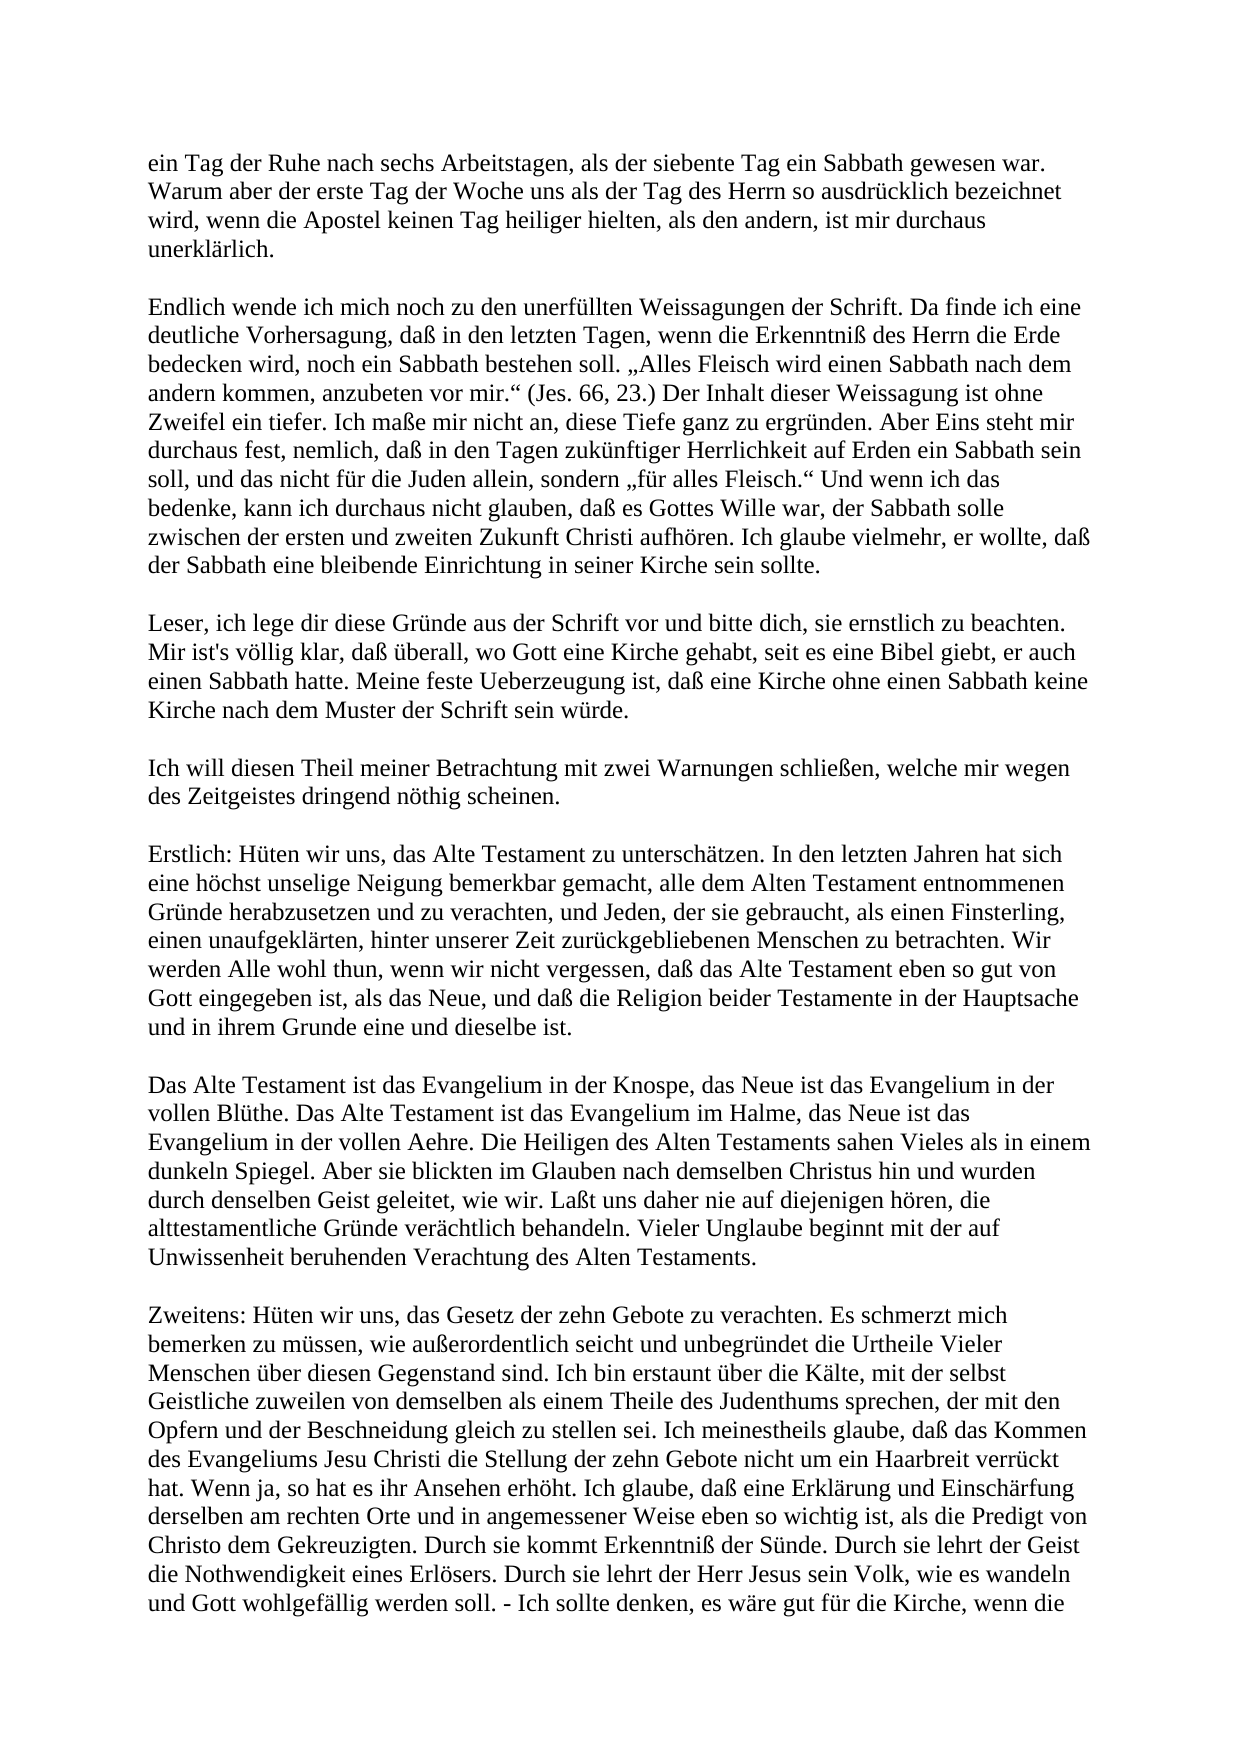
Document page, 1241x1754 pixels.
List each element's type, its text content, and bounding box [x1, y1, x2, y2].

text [148, 1386, 1093, 1616]
text Leser, ich lege dir diese Gründe aus der Schrift vor und bitte dich, sie ernstlich zu beachten. Mir ist's völlig klar, daß überall, wo Gott eine Kirche gehabt, seit es eine Bibel giebt, er auch einen Sabbath hatte. Meine feste Ueberzeugung ist, daß eine Kirche ohne einen Sabbath keine Kirche nach dem Muster der Schrift sein würde. [148, 695, 1093, 810]
text Erstlich: Hüten wir uns, das Alte Testament zu unterschätzen. In den letzten Jahren hat sich eine höchst unselige Neigung bemerkbar gemacht, alle dem Alten Testament entnommenen Gründe herabzusetzen und zu verachten, und Jeden, der sie gebraucht, als einen Finsterling, einen unaufgeklärten, hinter unserer Zeit zurückgebliebenen Menschen zu betrachten. Wir werden Alle wohl thun, wenn wir nicht vergessen, daß das Alte Testament eben so gut von Gott eingegeben ist, als das Neue, und daß die Religion beider Testamente in der Hauptsache und in ihrem Grunde eine und dieselbe ist. [148, 926, 1093, 1127]
text Das Alte Testament ist das Evangelium in der Knospe, das Neue ist das Evangelium in der vollen Blüthe. Das Alte Testament ist das Evangelium im Halme, das Neue ist das Evangelium in der vollen Aehre. Die Heiligen des Alten Testaments sahen Vieles als in einem dunkeln Spiegel. Aber sie blickten im Glauben nach demselben Christus hin und wurden durch denselben Geist geleitet, wie wir. Laßt uns daher nie auf diejenigen hören, die alttestamentliche Gründe verächtlich behandeln. Vieler Unglaube beginnt mit der auf Unwissenheit beruhenden Verachtung des Alten Testaments. [148, 1156, 1093, 1357]
text Endlich wende ich mich noch zu den unerfüllten Weissagungen der Schrift. Da finde ich eine deutliche Vorhersagung, daß in den letzten Tagen, wenn die Erkenntniß des Herrn die Erde bedecken wird, noch ein Sabbath bestehen soll. „Alles Fleisch wird einen Sabbath nach dem andern kommen, anzubeten vor mir.“ (Jes. 66, 23.) Der Inhalt dieser Weissagung ist ohne Zweifel ein tiefer. Ich maße mir nicht an, diese Tiefe ganz zu ergründen. Aber Eins steht mir durchaus fest, nemlich, daß in den Tagen zukünftiger Herrlichkeit auf Erden ein Sabbath sein soll, und das nicht für die Juden allein, sondern „für alles Fleisch.“ Und wenn ich das bedenke, kann ich durchaus nicht glauben, daß es Gottes Wille war, der Sabbath solle zwischen der ersten und zweiten Zukunft Christi aufhören. Ich glaube vielmehr, er wollte, daß der Sabbath eine bleibende Einrichtung in seiner Kirche sein sollte. [148, 378, 1093, 666]
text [148, 148, 1093, 349]
text Ich will diesen Theil meiner Betrachtung mit zwei Warnungen schließen, welche mir wegen des Zeitgeistes dringend nöthig scheinen. [148, 839, 1093, 896]
